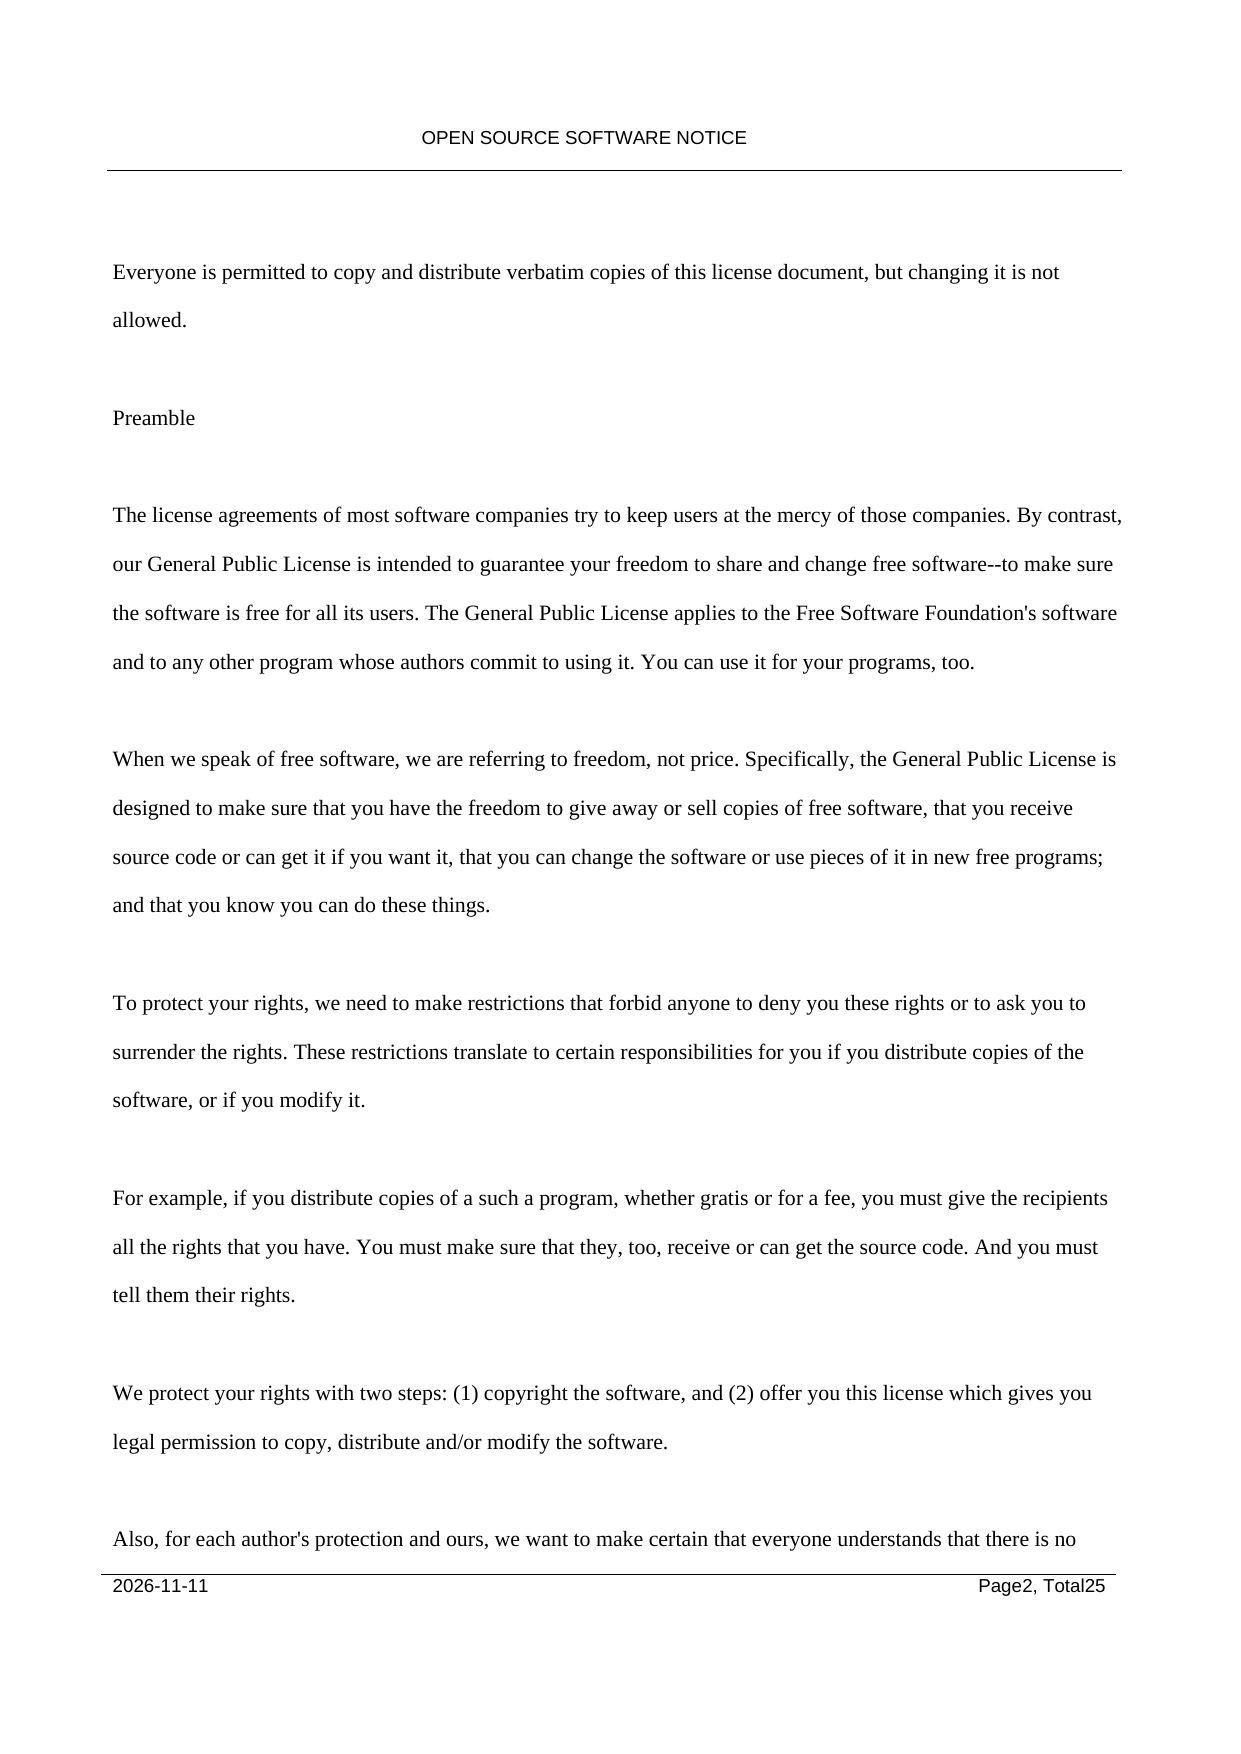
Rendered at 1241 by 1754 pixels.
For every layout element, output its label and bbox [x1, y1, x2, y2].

text [112, 206, 1128, 1555]
